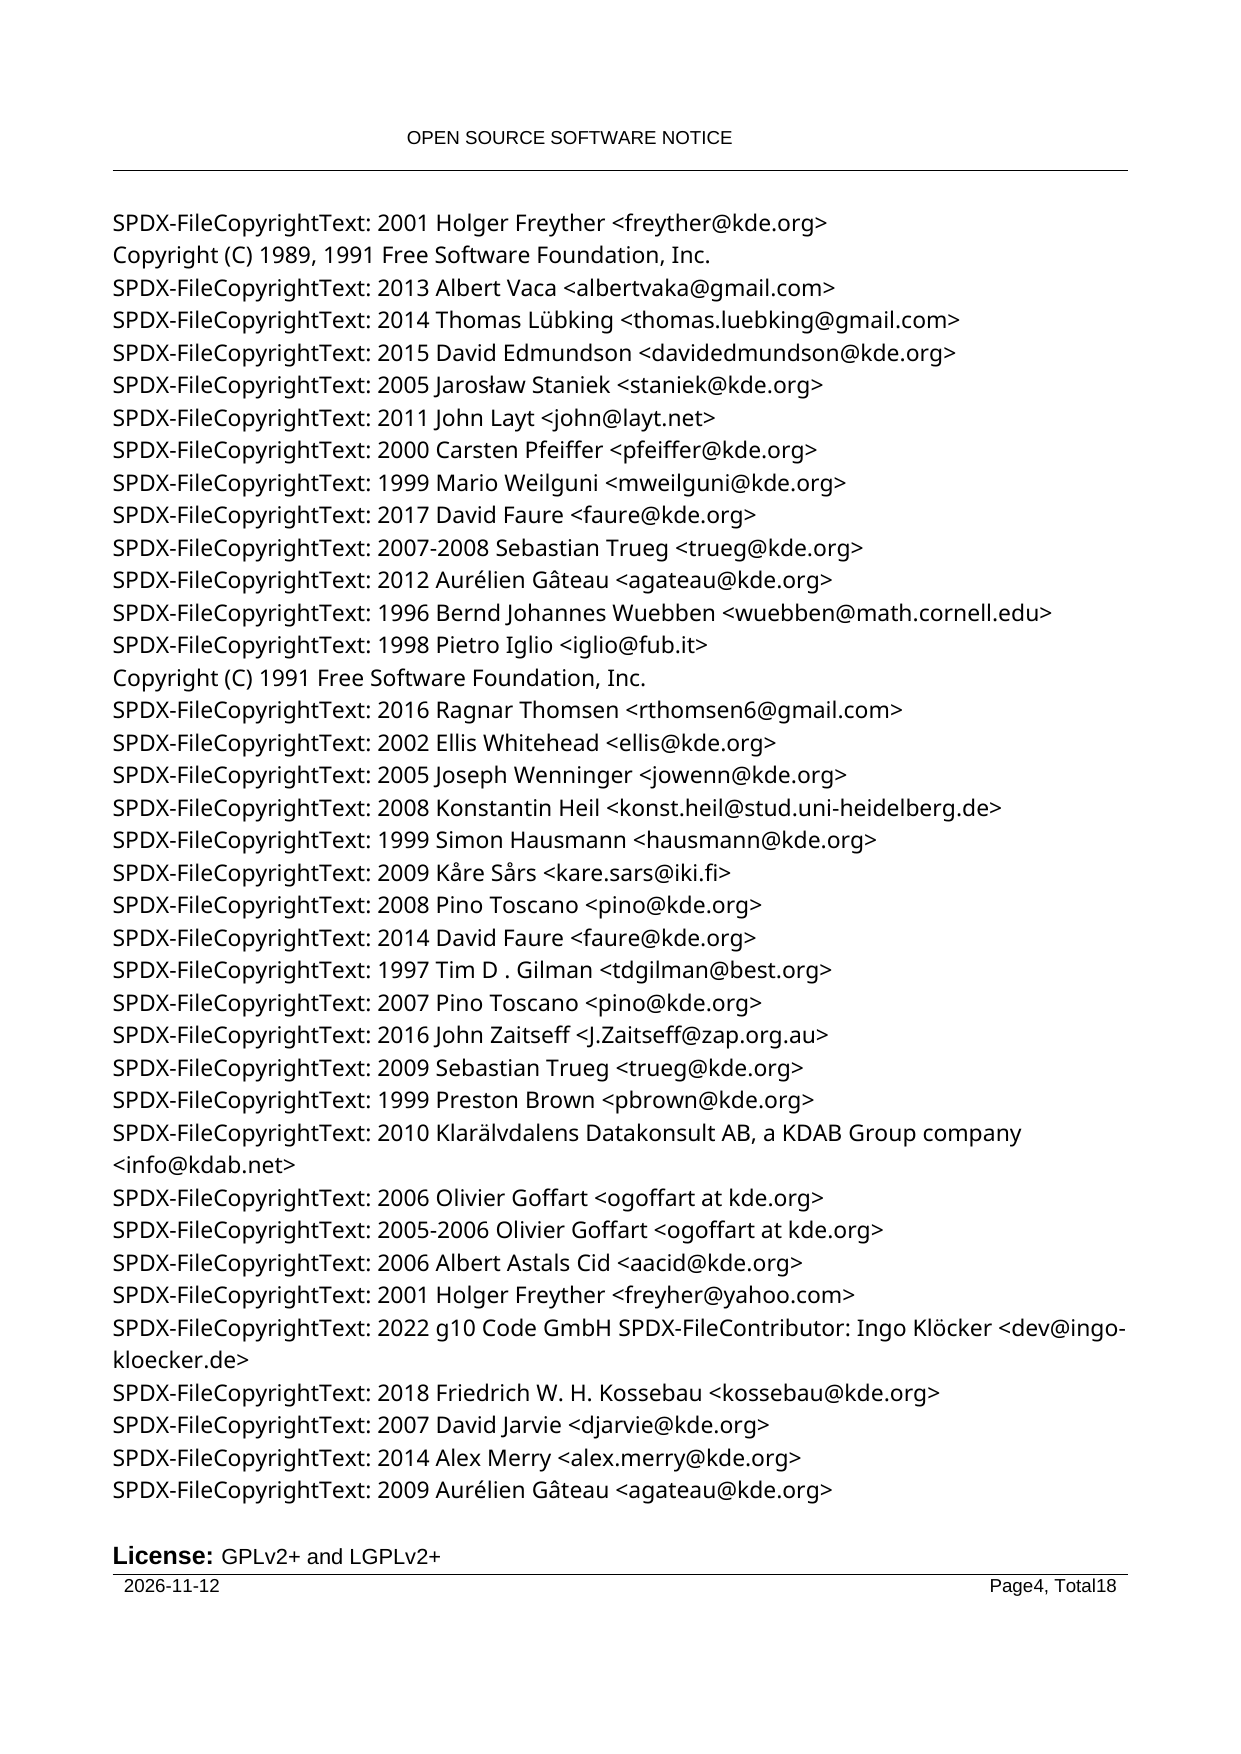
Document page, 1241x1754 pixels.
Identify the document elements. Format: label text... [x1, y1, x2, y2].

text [112, 206, 1128, 1539]
text License: GPLv2+ and LGPLv2+ [112, 1539, 1128, 1571]
